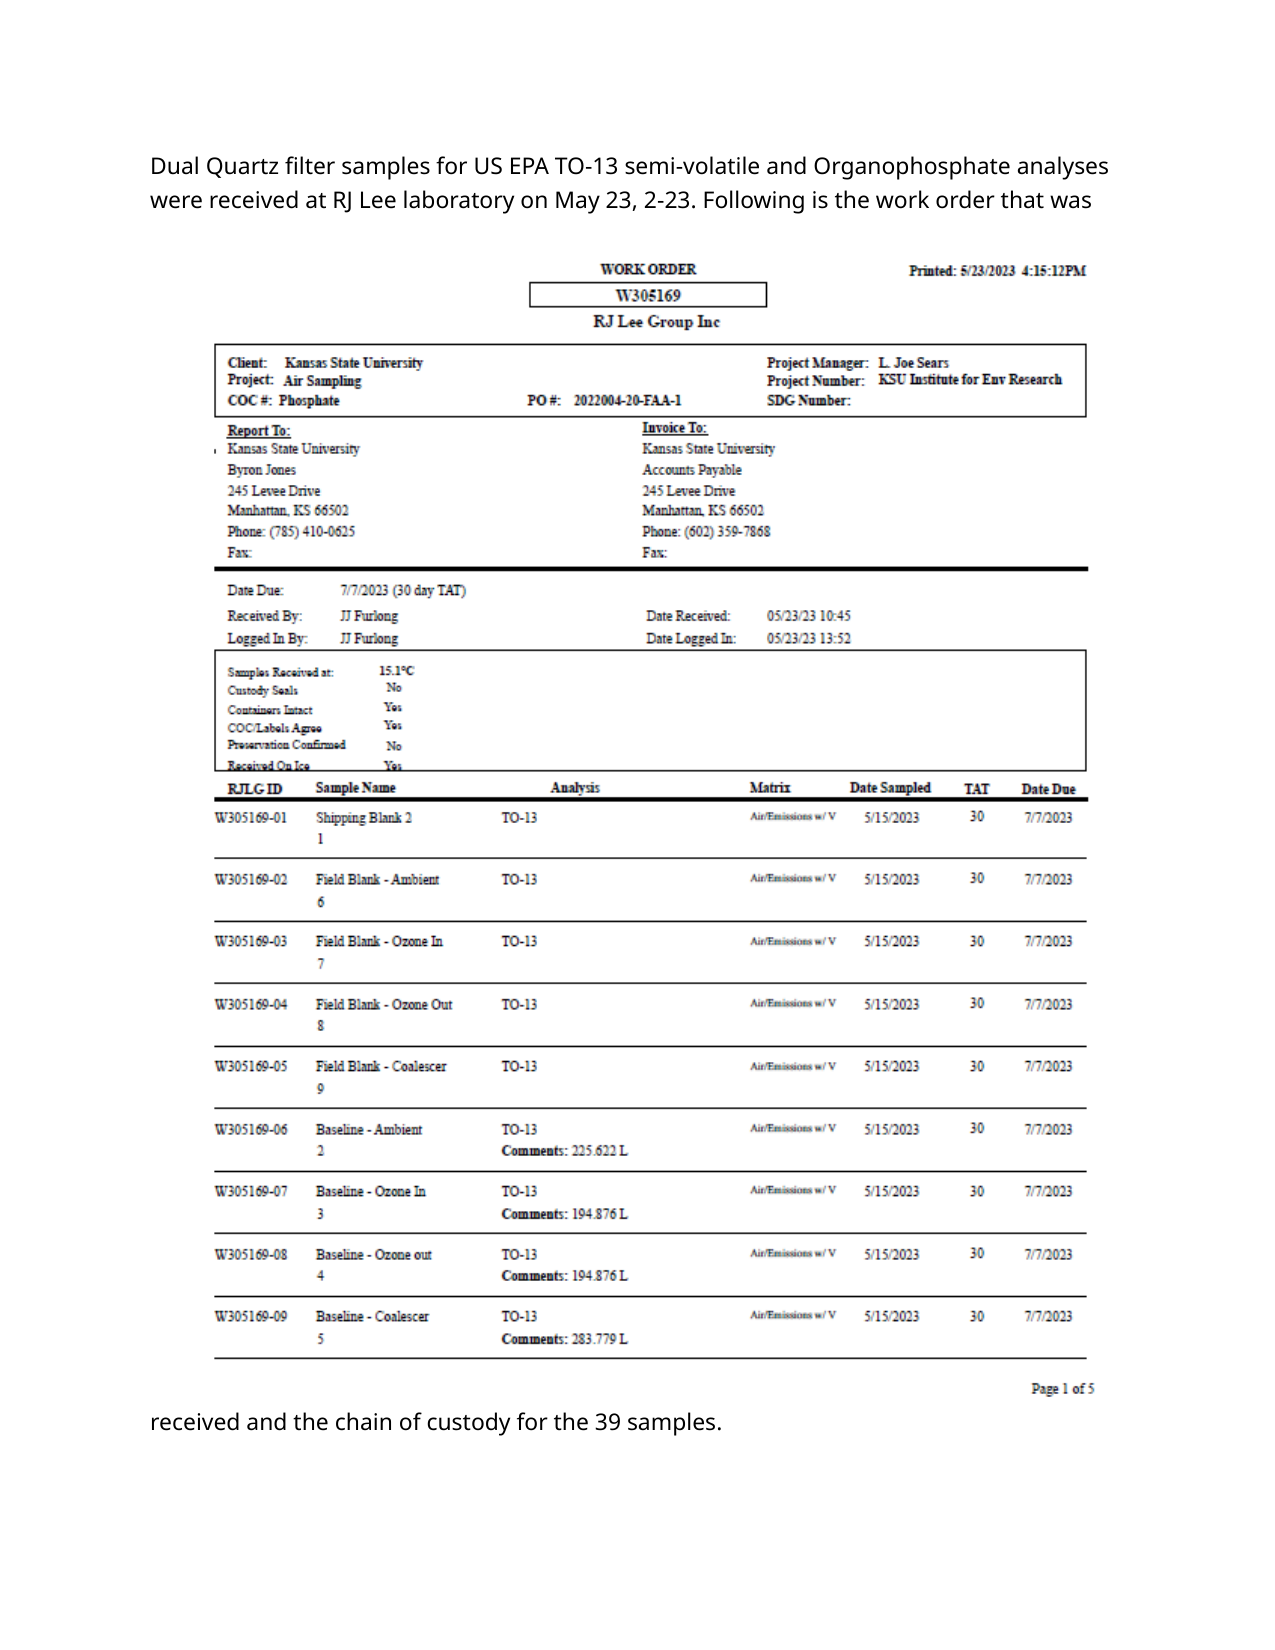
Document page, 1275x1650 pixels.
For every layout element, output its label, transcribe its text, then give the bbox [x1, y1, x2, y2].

picture [204, 246, 1105, 1406]
